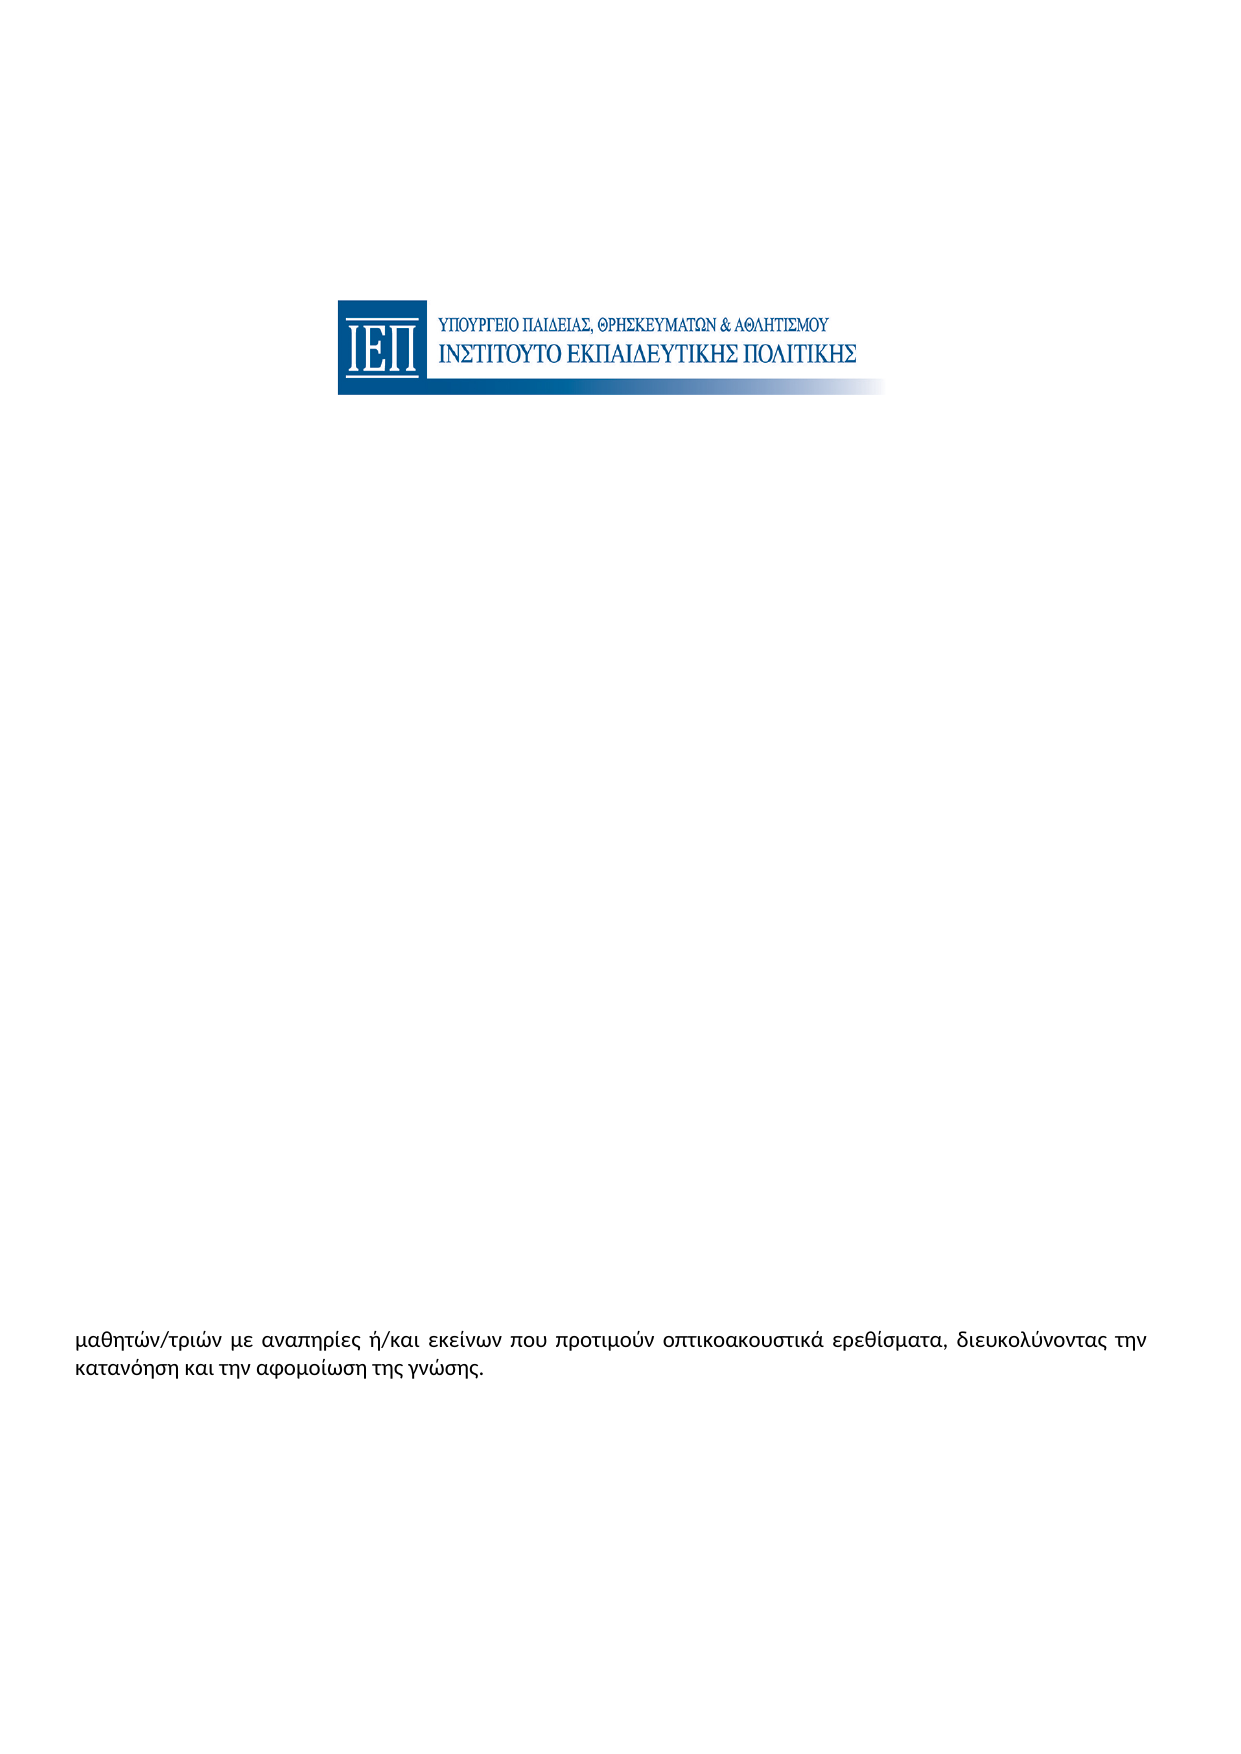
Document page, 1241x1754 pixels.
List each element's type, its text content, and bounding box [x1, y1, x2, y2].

text Το περιεχόμενο του σεναρίου έχει σχεδιαστεί έτσι ώστε να είναι συμπεριληπτικό και προσαρμοσμένο στις ανάγκες όλων των μαθητών/τριών, συμπεριλαμβανομένων εκείνων με αναπηρίες ή/και ειδικές εκπαιδευτικές ανάγκες. Ιδιαίτερη έμφαση έχει δοθεί στη διαφοροποίηση των μεθόδων προσέγγισης ως προς το μαθησιακό προφίλ, τα ενδιαφέροντα, αλλά και τη μαθησιακή ετοιμότητα των μαθητών/τριών, χωρίς κανένα είδος διάκρισης. Προβλέπονται συγκεκριμένες διευκολύνσεις ή αλλαγές, όπου είναι απαραίτητο, με στόχο να εξασφαλιστεί η ενεργή συμμετοχή όλων των παιδιών, ανεξαρτήτως των δυσκολιών που ενδέχεται να αντιμετωπίζουν. Η ενσωμάτωση ψηφιακών εργαλείων καθώς και το πολυμεσικό περιβάλλον υποστηρίζουν τη μάθηση μαθητών/τριών με αναπηρίες ή/και εκείνων που προτιμούν οπτικοακουστικά ερεθίσματα, διευκολύνοντας την κατανόηση και την αφομοίωση της γνώσης. [75, 1325, 1148, 1381]
picture [337, 300, 886, 395]
